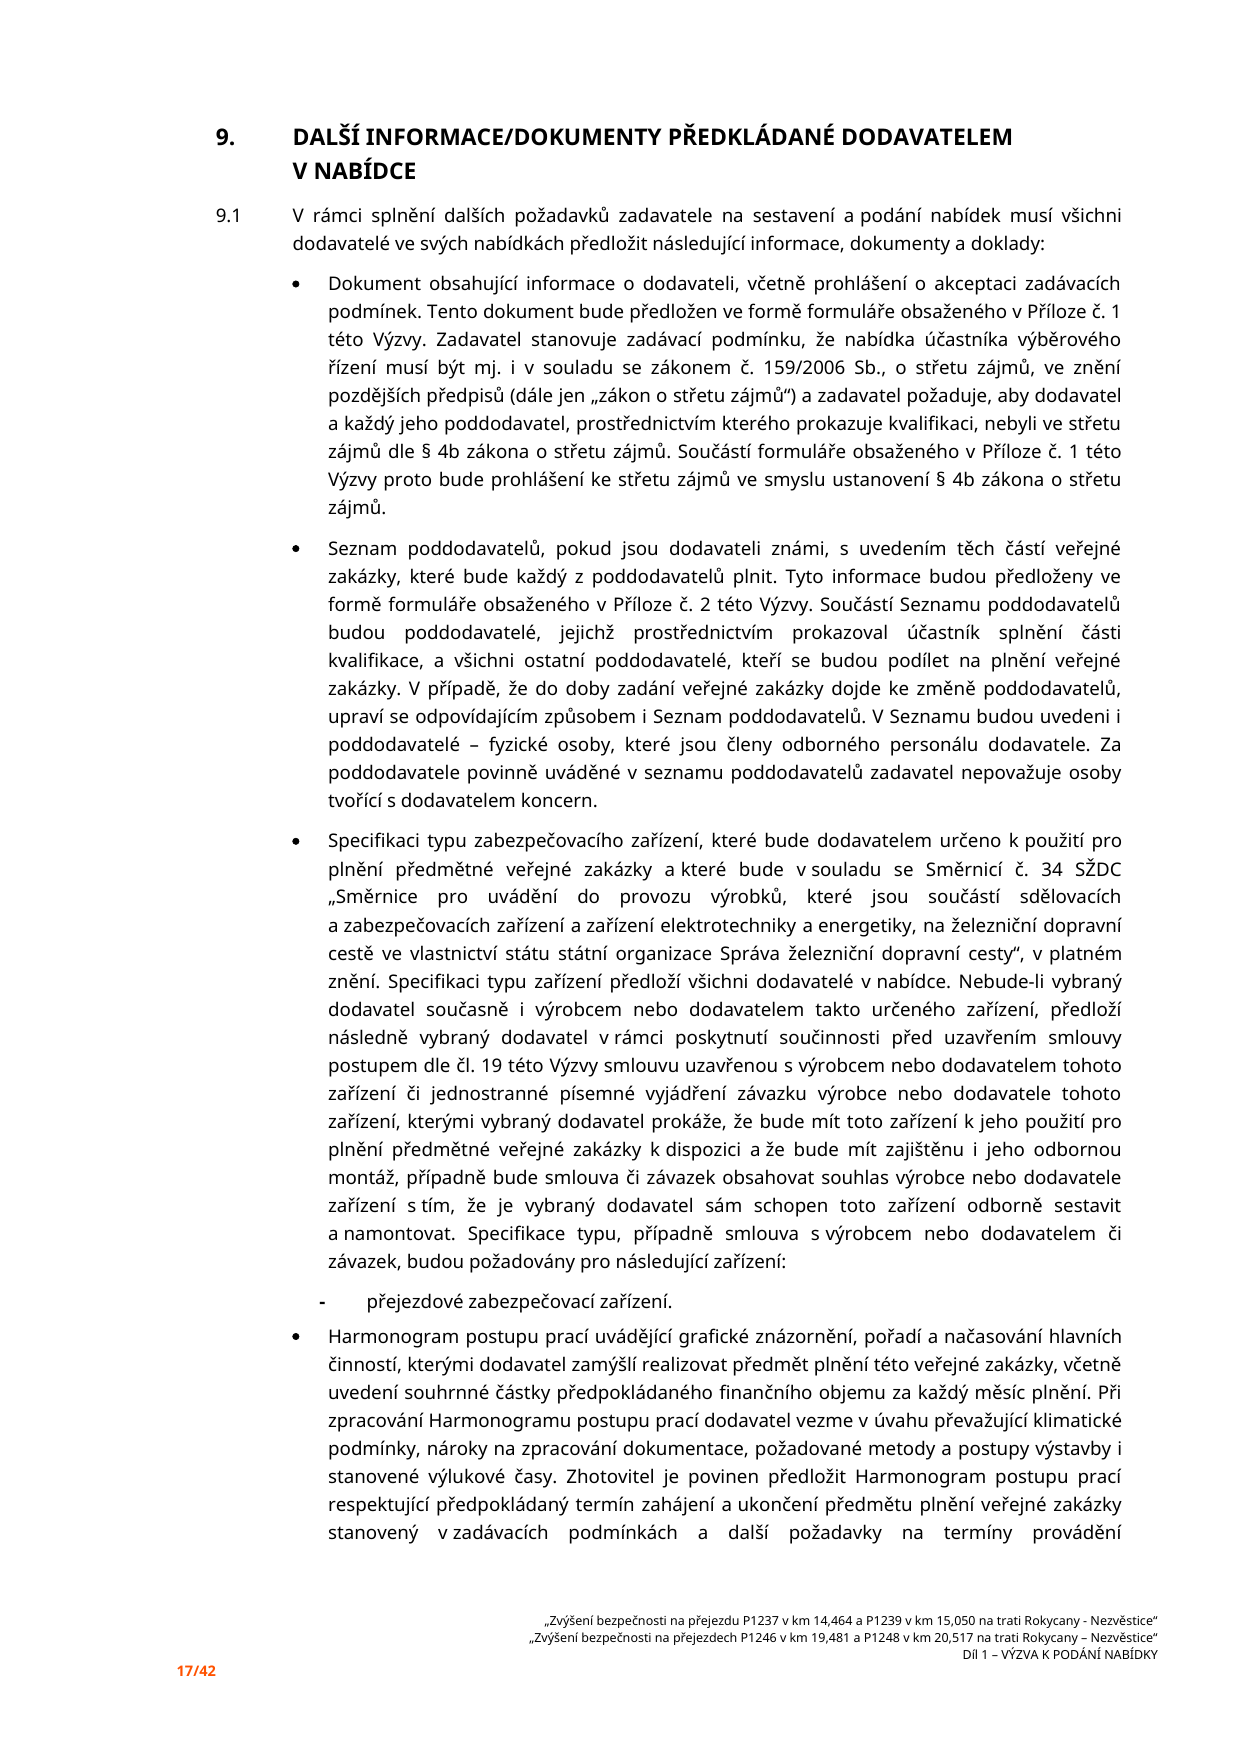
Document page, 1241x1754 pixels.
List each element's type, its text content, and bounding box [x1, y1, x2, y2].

text V rámci splnění dalších požadavků zadavatele na sestavení a podání nabídek musí všichni dodavatelé ve svých nabídkách předložit následující informace, dokumenty a doklady: [216, 202, 1122, 255]
text Dokument obsahující informace o dodavateli, včetně prohlášení o akceptaci zadávacích podmínek. Tento dokument bude předložen ve formě formuláře obsaženého v Příloze č. 1 této Výzvy. Zadavatel stanovuje zadávací podmínku, že nabídka účastníka výběrového řízení musí být mj. i v souladu se zákonem č. 159/2006 Sb., o střetu zájmů, ve znění pozdějších předpisů (dále jen „zákon o střetu zájmů“) a zadavatel požaduje, aby dodavatel a každý jeho poddodavatel, prostřednictvím kterého prokazuje kvalifikaci, nebyli ve střetu zájmů dle § 4b zákona o střetu zájmů. Součástí formuláře obsaženého v Příloze č. 1 této Výzvy proto bude prohlášení ke střetu zájmů ve smyslu ustanovení § 4b zákona o střetu zájmů. [292, 270, 1122, 520]
text DALŠÍ INFORMACE/DOKUMENTY PŘEDKLÁDANÉ DODAVATELEM V NABÍDCE [216, 121, 1122, 186]
text přejezdové zabezpečovací zařízení. [319, 1289, 1122, 1314]
text Seznam poddodavatelů, pokud jsou dodavateli známi, s uvedením těch částí veřejné zakázky, které bude každý z poddodavatelů plnit. Tyto informace budou předloženy ve formě formuláře obsaženého v Příloze č. 2 této Výzvy. Součástí Seznamu poddodavatelů budou poddodavatelé, jejichž prostřednictvím prokazoval účastník splnění části kvalifikace, a všichni ostatní poddodavatelé, kteří se budou podílet na plnění veřejné zakázky. V případě, že do doby zadání veřejné zakázky dojde ke změně poddodavatelů, upraví se odpovídajícím způsobem i Seznam poddodavatelů. V Seznamu budou uvedeni i poddodavatelé – fyzické osoby, které jsou členy odborného personálu dodavatele. Za poddodavatele povinně uváděné v seznamu poddodavatelů zadavatel nepovažuje osoby tvořící s dodavatelem koncern. [292, 535, 1122, 813]
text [292, 1323, 1122, 1544]
text Specifikaci typu zabezpečovacího zařízení, které bude dodavatelem určeno k použití pro plnění předmětné veřejné zakázky a které bude v souladu se Směrnicí č. 34 SŽDC „Směrnice pro uvádění do provozu výrobků, které jsou součástí sdělovacích a zabezpečovacích zařízení a zařízení elektrotechniky a energetiky, na železniční dopravní cestě ve vlastnictví státu státní organizace Správa železniční dopravní cesty“, v platném znění. Specifikaci typu zařízení předloží všichni dodavatelé v nabídce. Nebude-li vybraný dodavatel současně i výrobcem nebo dodavatelem takto určeného zařízení, předloží následně vybraný dodavatel v rámci poskytnutí součinnosti před uzavřením smlouvy postupem dle čl. 19 této Výzvy smlouvu uzavřenou s výrobcem nebo dodavatelem tohoto zařízení či jednostranné písemné vyjádření závazku výrobce nebo dodavatele tohoto zařízení, kterými vybraný dodavatel prokáže, že bude mít toto zařízení k jeho použití pro plnění předmětné veřejné zakázky k dispozici a že bude mít zajištěnu i jeho odbornou montáž, případně bude smlouva či závazek obsahovat souhlas výrobce nebo dodavatele zařízení s tím, že je vybraný dodavatel sám schopen toto zařízení odborně sestavit a namontovat. Specifikace typu, případně smlouva s výrobcem nebo dodavatelem či závazek, budou požadovány pro následující zařízení: [292, 828, 1122, 1274]
